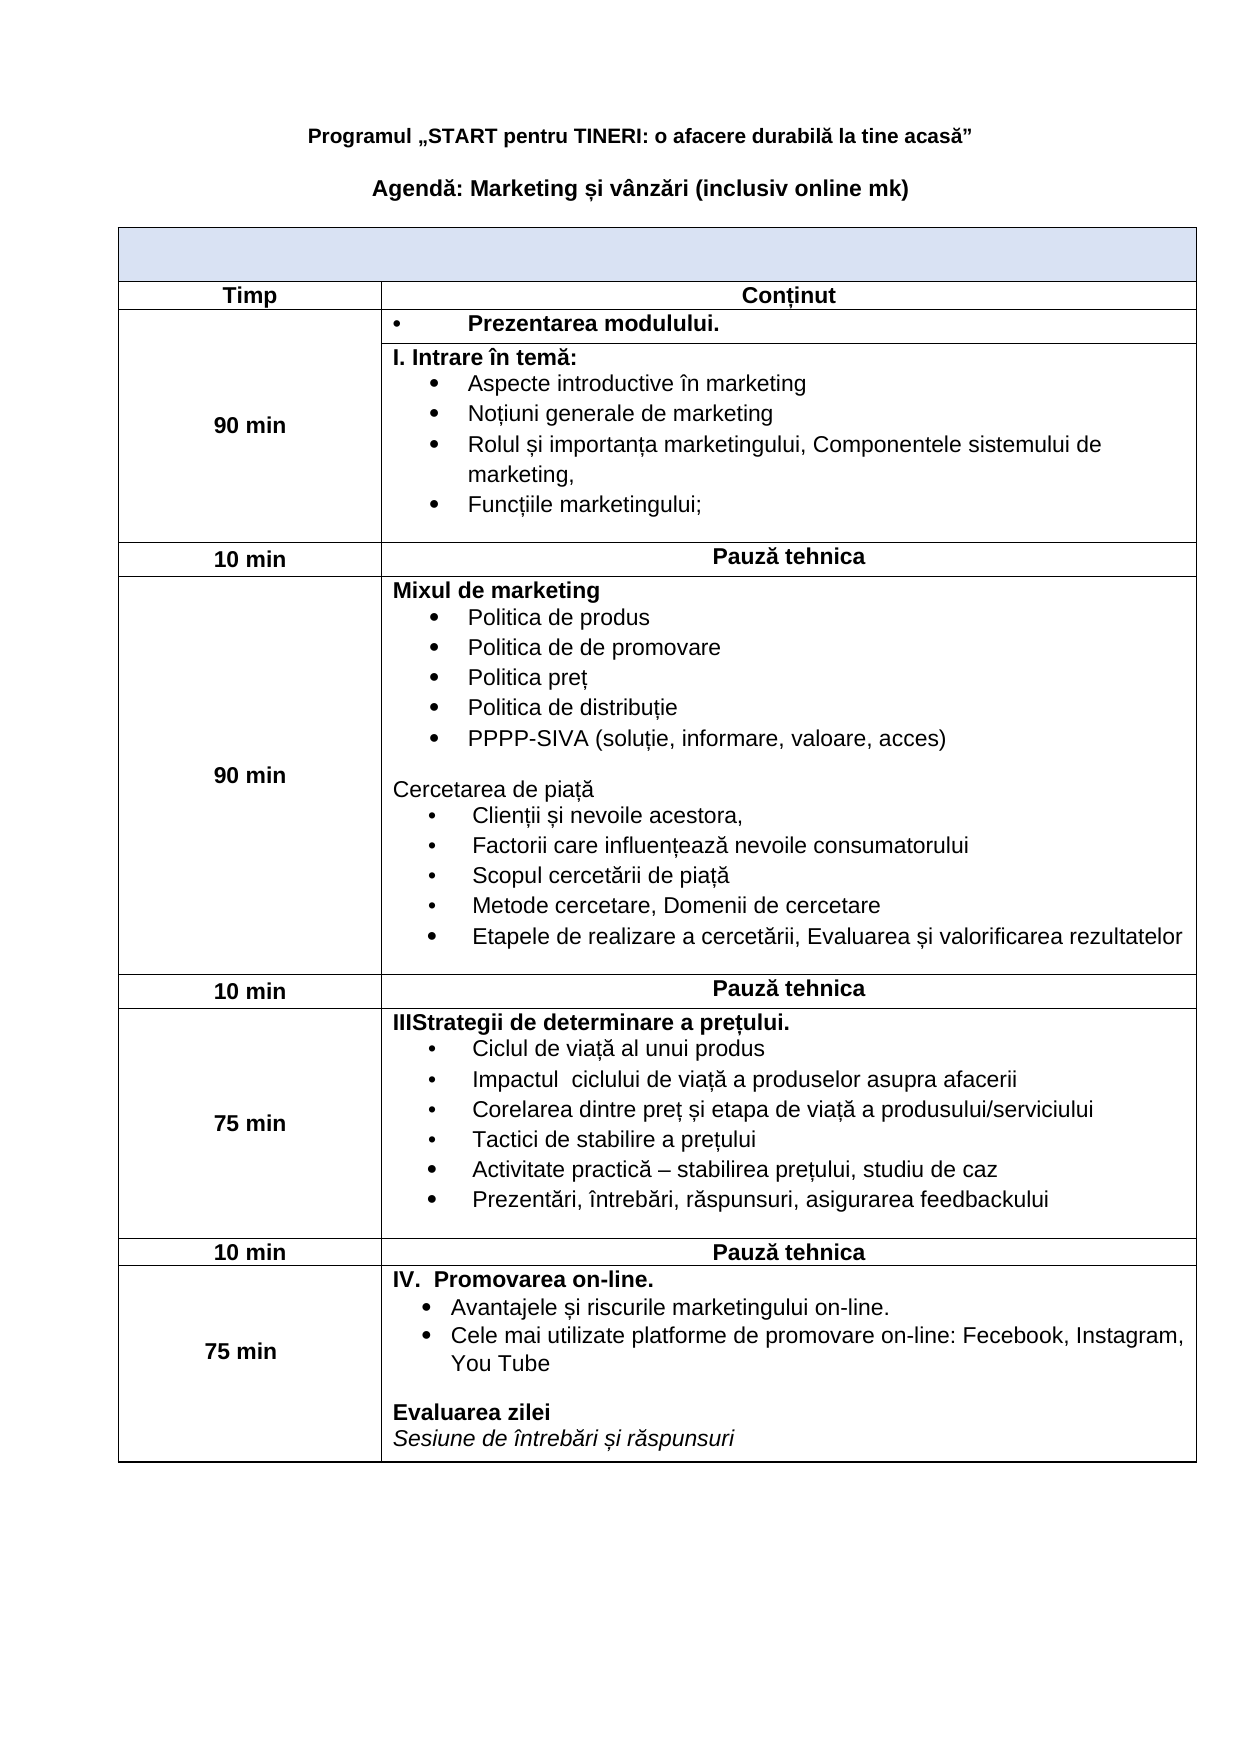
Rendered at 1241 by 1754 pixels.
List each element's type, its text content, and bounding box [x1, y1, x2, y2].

table_cell 90 min [119, 310, 381, 542]
table_cell IV. Promovarea on-line. Avantajele și riscurile marketingului on-line. Cele mai utilizate platforme de promovare on-line: Fecebook, Instagram, You Tube Evaluarea zilei Sesiune de întrebări și răspunsuri [382, 1266, 1196, 1461]
table_cell 10 min [119, 1239, 381, 1265]
table_cell 75 min [119, 1266, 381, 1461]
table_cell I. Intrare în temă: Aspecte introductive în marketing Noțiuni generale de marketing Rolul și importanța marketingului, Componentele sistemului de marketing, Funcțiile marketingului; [382, 344, 1196, 542]
table_cell Pauză tehnica [382, 1239, 1196, 1265]
table_cell Conținut [382, 282, 1196, 308]
table_cell • Prezentarea modulului. [382, 310, 1196, 343]
table_cell 75 min [119, 1009, 381, 1237]
table_cell 10 min [119, 975, 381, 1008]
title Programul „START pentru TINERI: o afacere durabilă la tine acasă” [118, 124, 1162, 148]
table_cell Mixul de marketing Politica de produs Politica de de promovare Politica preț Politica de distribuție PPPP-SIVA (soluție, informare, valoare, acces) Cercetarea de piață Clienții și nevoile acestora, Factorii care influențează nevoile consumatorului Scopul cercetării de piață Metode cercetare, Domenii de cercetare Etapele de realizare a cercetării, Evaluarea și valorificarea rezultatelor [382, 577, 1196, 974]
table_cell Pauză tehnica [382, 543, 1196, 576]
table_cell IIIStrategii de determinare a prețului. Ciclul de viață al unui produs Impactul ciclului de viață a produselor asupra afacerii Corelarea dintre preț și etapa de viață a produsului/serviciului Tactici de stabilire a prețului Activitate practică – stabilirea prețului, studiu de caz Prezentări, întrebări, răspunsuri, asigurarea feedbackului [382, 1009, 1196, 1237]
table_cell Timp [119, 282, 381, 308]
table_cell 10 min [119, 543, 381, 576]
table_cell Pauză tehnica [382, 975, 1196, 1008]
title Agendă: Marketing și vânzări (inclusiv online mk) [118, 174, 1162, 201]
table_header [119, 228, 1196, 281]
table_cell 90 min [119, 577, 381, 974]
